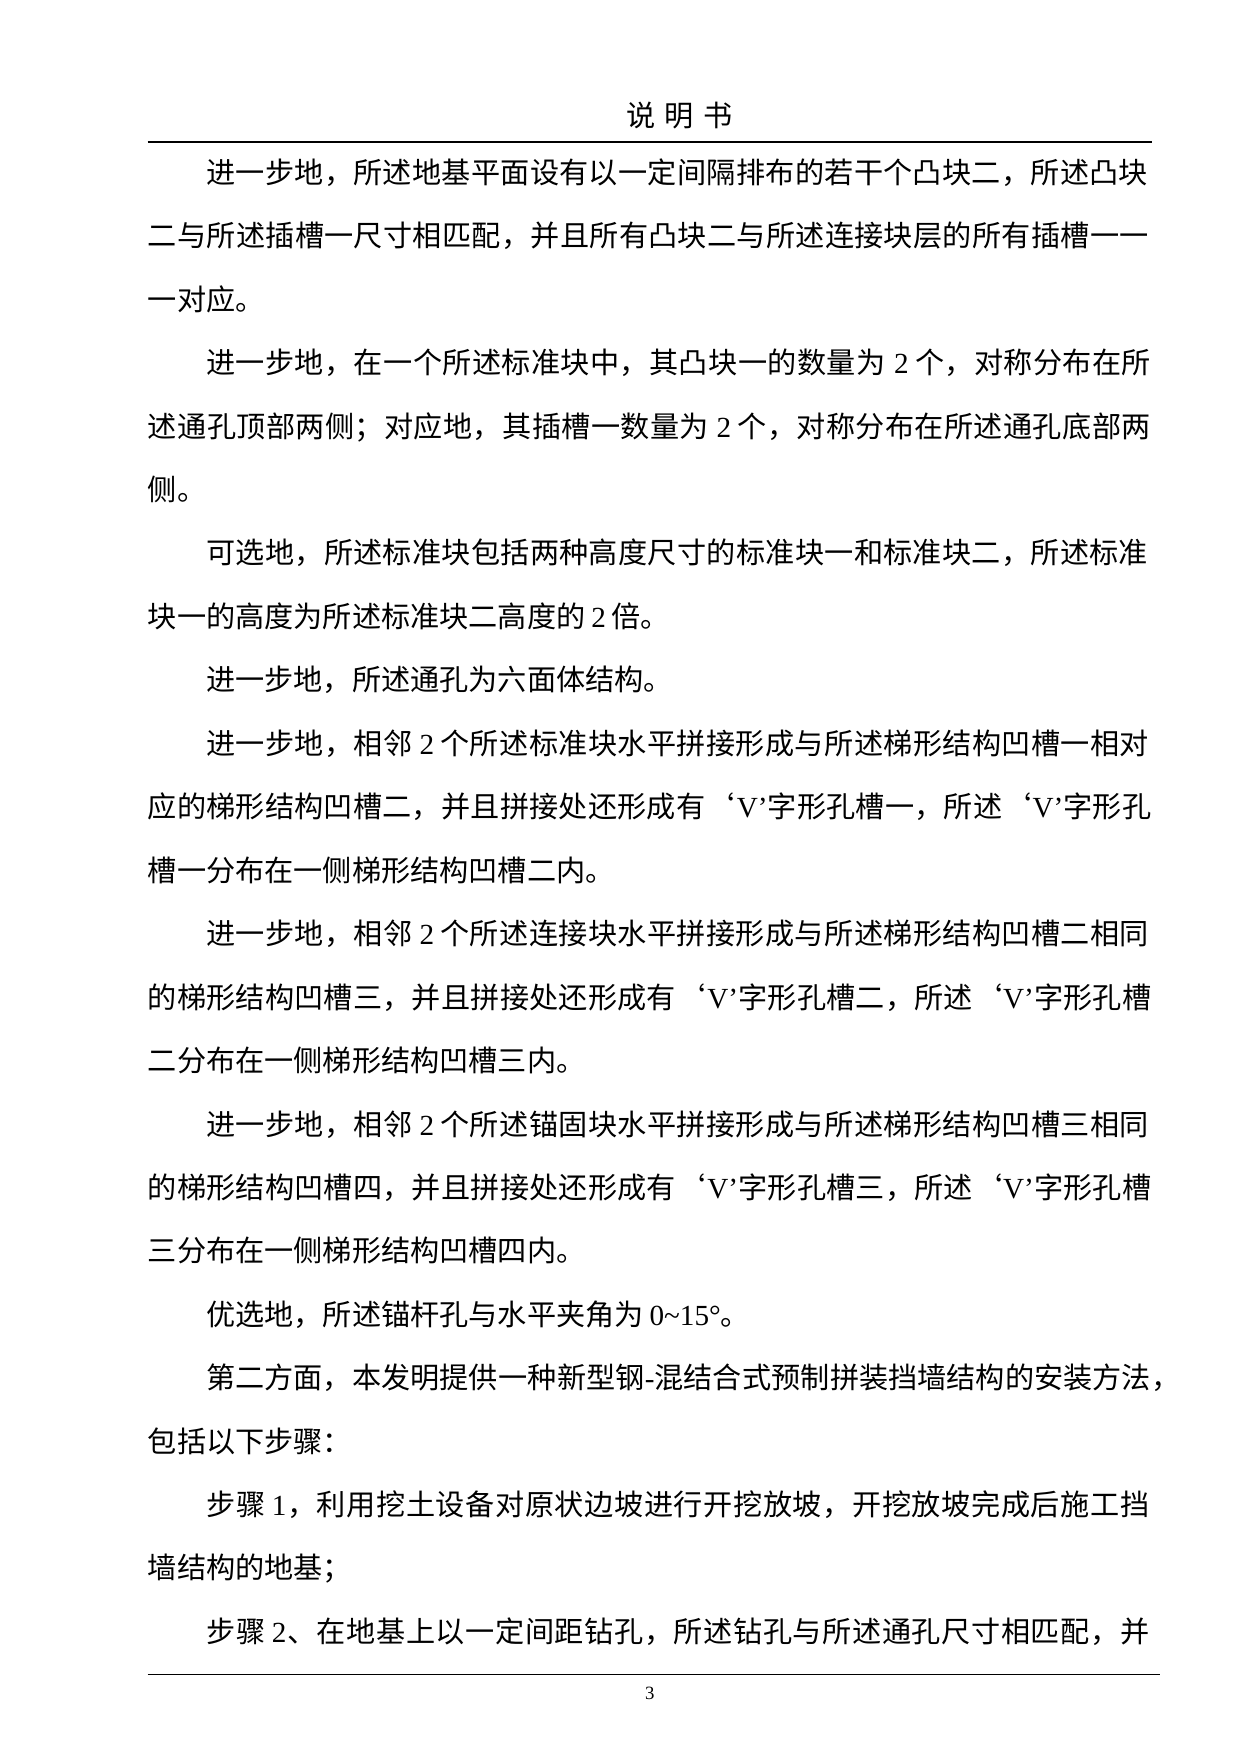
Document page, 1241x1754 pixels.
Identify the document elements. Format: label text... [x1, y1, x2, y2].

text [148, 1608, 1152, 1651]
text 进一步地，所述通孔为六面体结构。 [148, 657, 1152, 699]
text 进一步地，所述地基平面设有以一定间隔排布的若干个凸块二，所述凸块二与所述插槽一尺寸相匹配，并且所有凸块二与所述连接块层的所有插槽一一一对应。 [148, 149, 1152, 319]
text 第二方面，本发明提供一种新型钢-混结合式预制拼装挡墙结构的安装方法，包括以下步骤： [148, 1355, 1152, 1461]
text 优选地，所述锚杆孔与水平夹角为0~15°。 [148, 1291, 1152, 1334]
text 步骤1，利用挖土设备对原状边坡进行开挖放坡，开挖放坡完成后施工挡墙结构的地基； [148, 1482, 1152, 1587]
text 进一步地，相邻2个所述连接块水平拼接形成与所述梯形结构凹槽二相同的梯形结构凹槽三，并且拼接处还形成有‘V’字形孔槽二，所述‘V’字形孔槽二分布在一侧梯形结构凹槽三内。 [148, 911, 1152, 1080]
text 进一步地，相邻2个所述锚固块水平拼接形成与所述梯形结构凹槽三相同的梯形结构凹槽四，并且拼接处还形成有‘V’字形孔槽三，所述‘V’字形孔槽三分布在一侧梯形结构凹槽四内。 [148, 1101, 1152, 1270]
text 进一步地，在一个所述标准块中，其凸块一的数量为2个，对称分布在所述通孔顶部两侧；对应地，其插槽一数量为2个，对称分布在所述通孔底部两侧。 [148, 340, 1152, 509]
text 进一步地，相邻2个所述标准块水平拼接形成与所述梯形结构凹槽一相对应的梯形结构凹槽二，并且拼接处还形成有‘V’字形孔槽一，所述‘V’字形孔槽一分布在一侧梯形结构凹槽二内。 [148, 720, 1152, 889]
text 可选地，所述标准块包括两种高度尺寸的标准块一和标准块二，所述标准块一的高度为所述标准块二高度的2倍。 [148, 530, 1152, 636]
